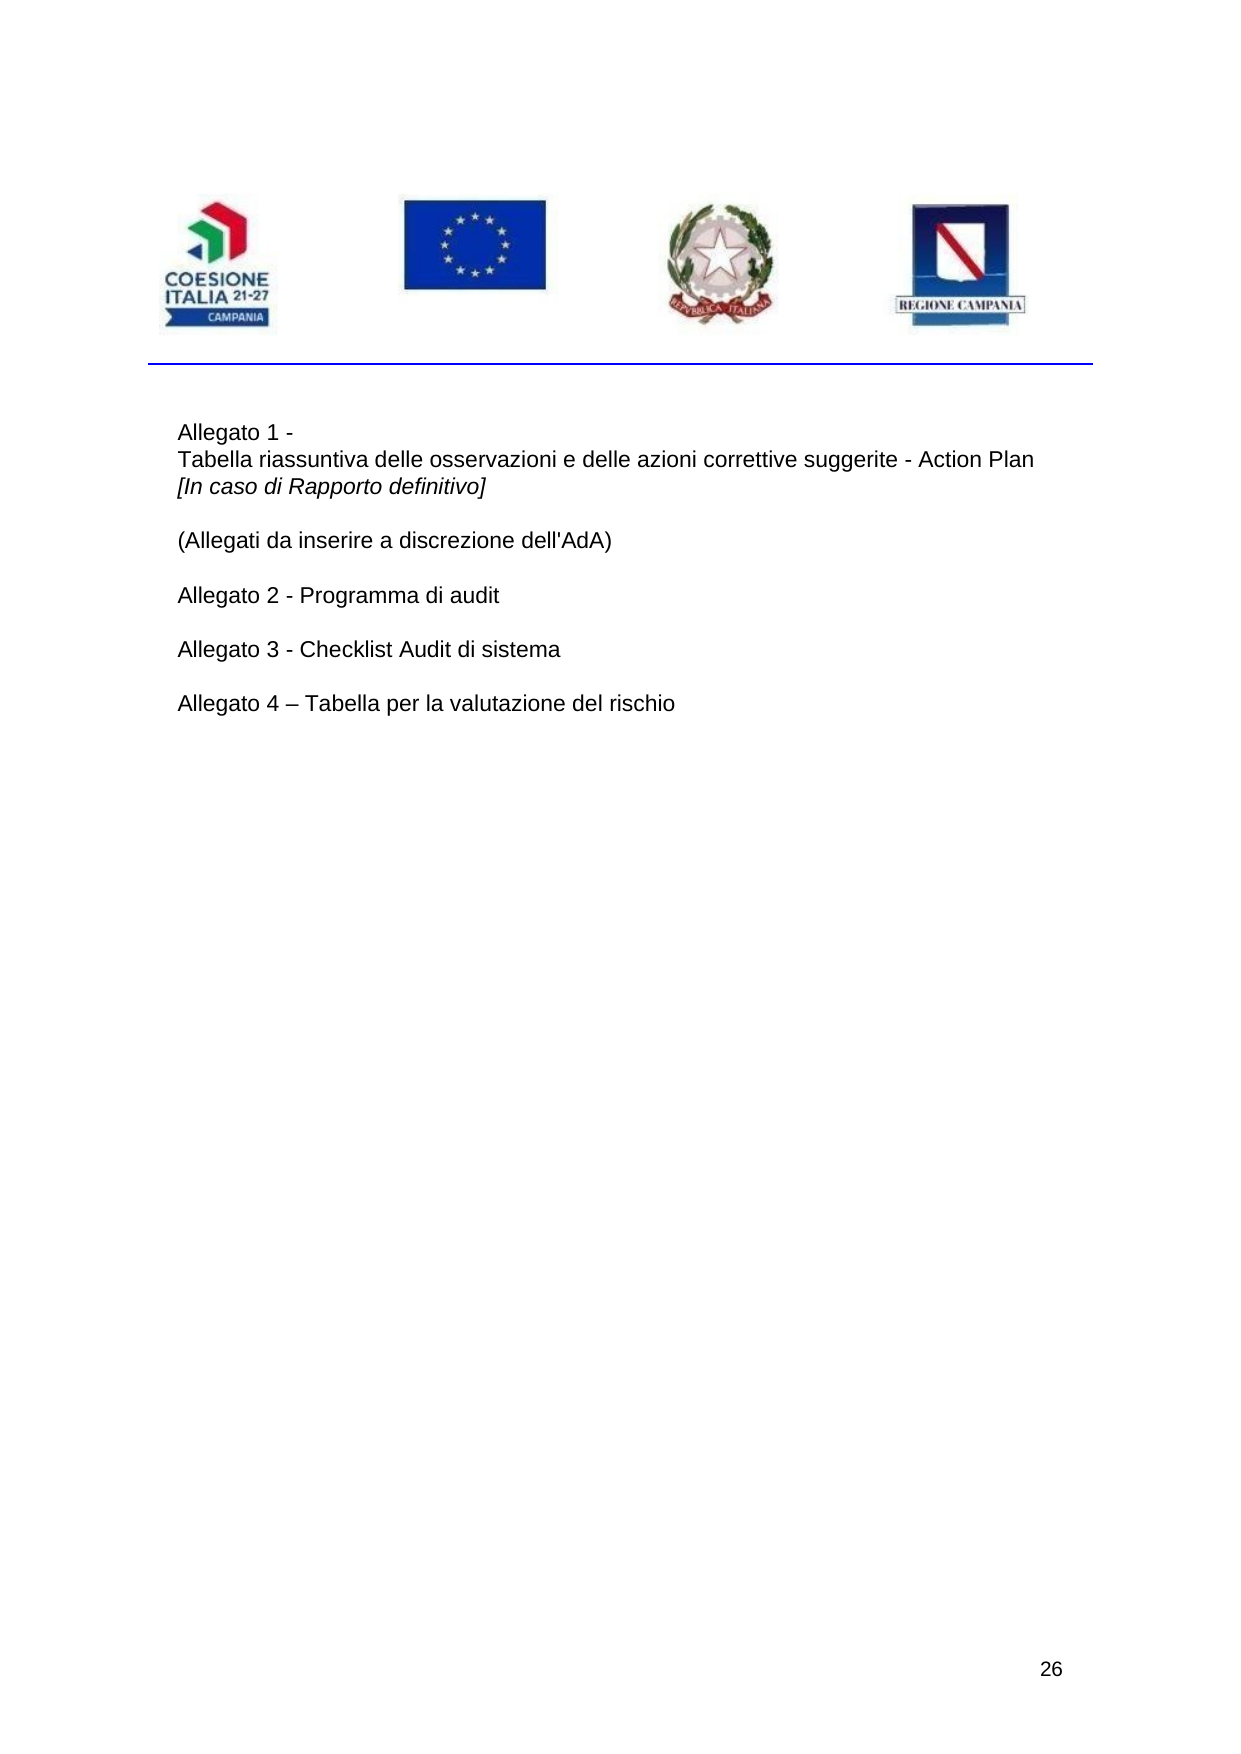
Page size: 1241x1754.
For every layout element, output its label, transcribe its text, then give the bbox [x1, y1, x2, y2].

text Allegato 1 - Tabella riassuntiva delle osservazioni e delle azioni correttive suggerite - Action Plan [In caso di Rapporto definitivo] [177, 418, 1063, 446]
text (Allegati da inserire a discrezione dell'AdA) [177, 527, 1063, 554]
text Allegato 2 - Programma di audit [177, 581, 1063, 608]
text Allegato 3 - Checklist Audit di sistema [177, 635, 1063, 662]
text Allegato 4 – Tabella per la valutazione del rischio [177, 689, 1063, 716]
picture [158, 193, 1029, 336]
